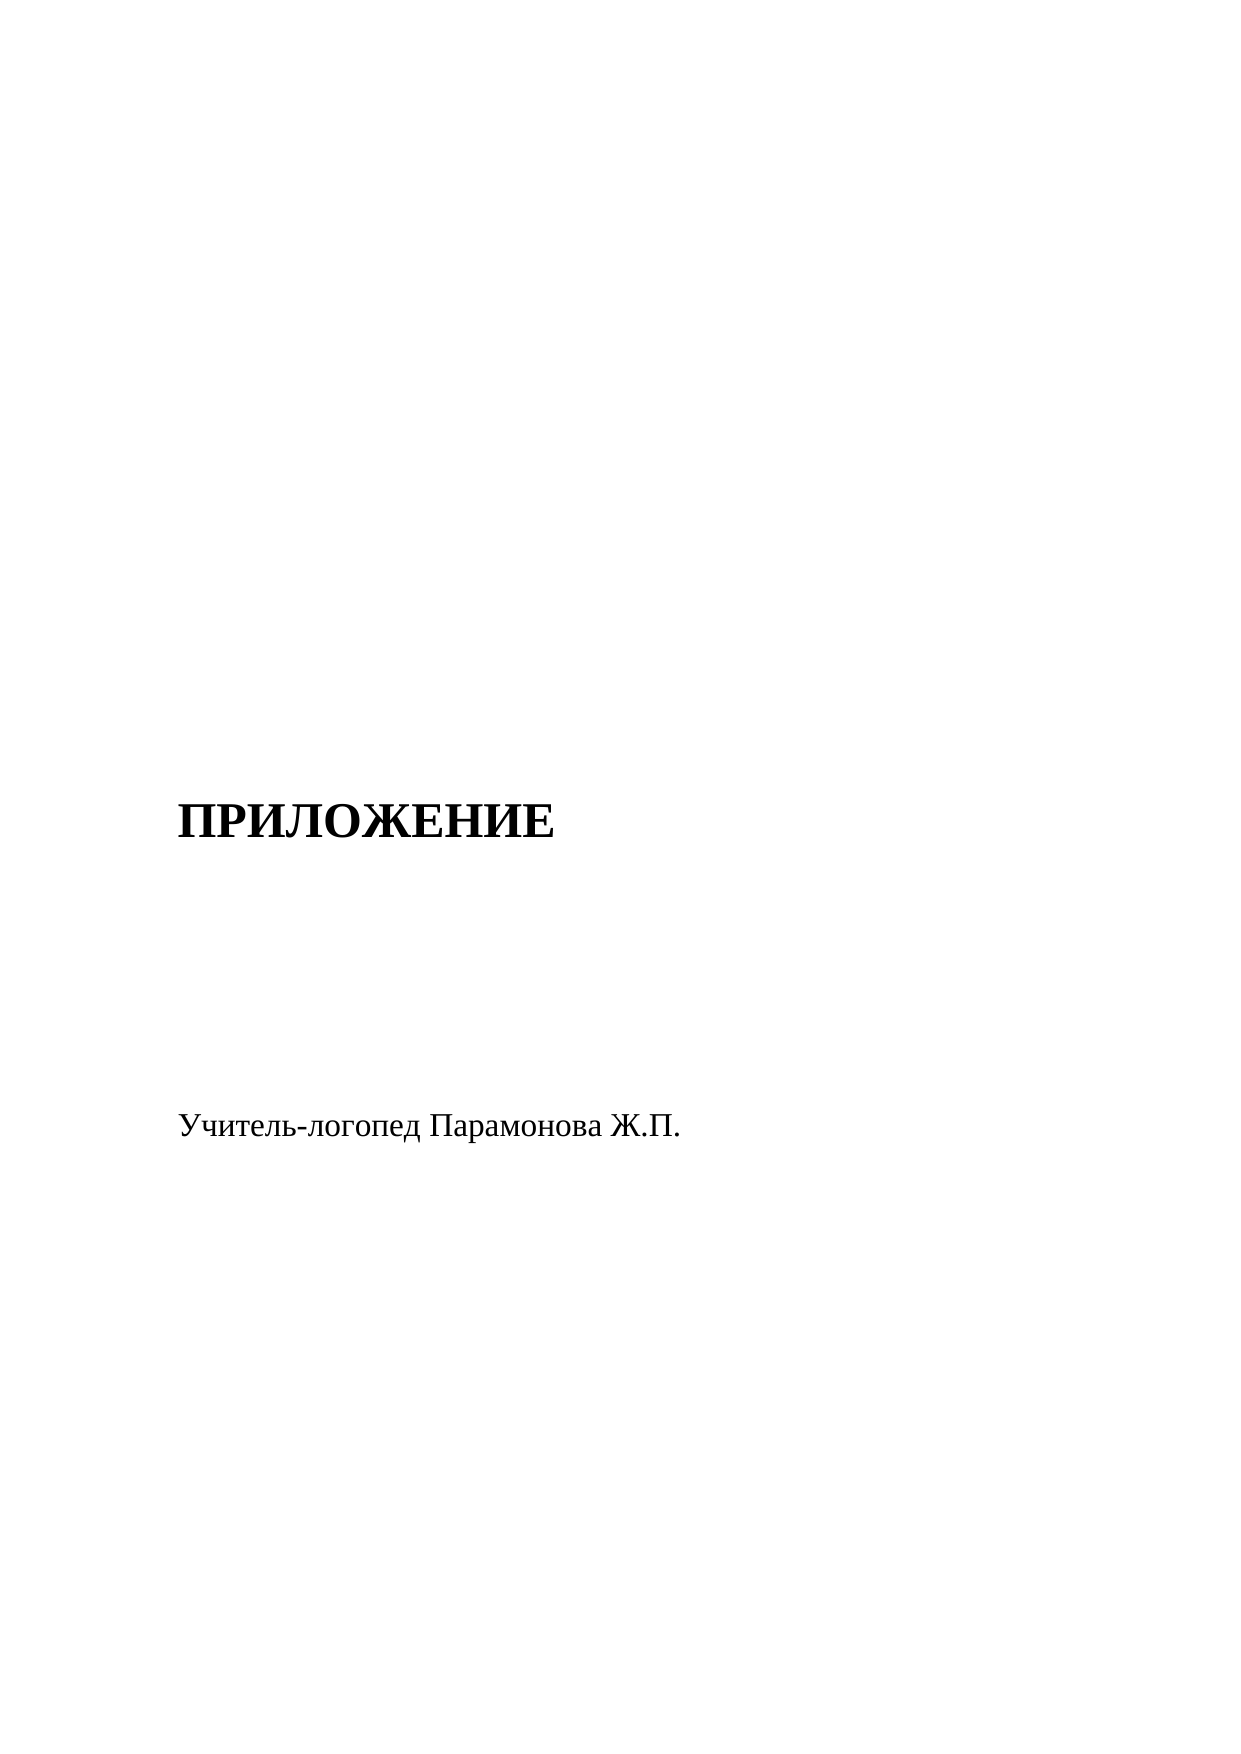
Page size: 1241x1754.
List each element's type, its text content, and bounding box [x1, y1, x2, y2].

text Учитель-логопед Парамонова Ж.П. [177, 1106, 1152, 1144]
text ПРИЛОЖЕНИЕ [177, 791, 1152, 849]
